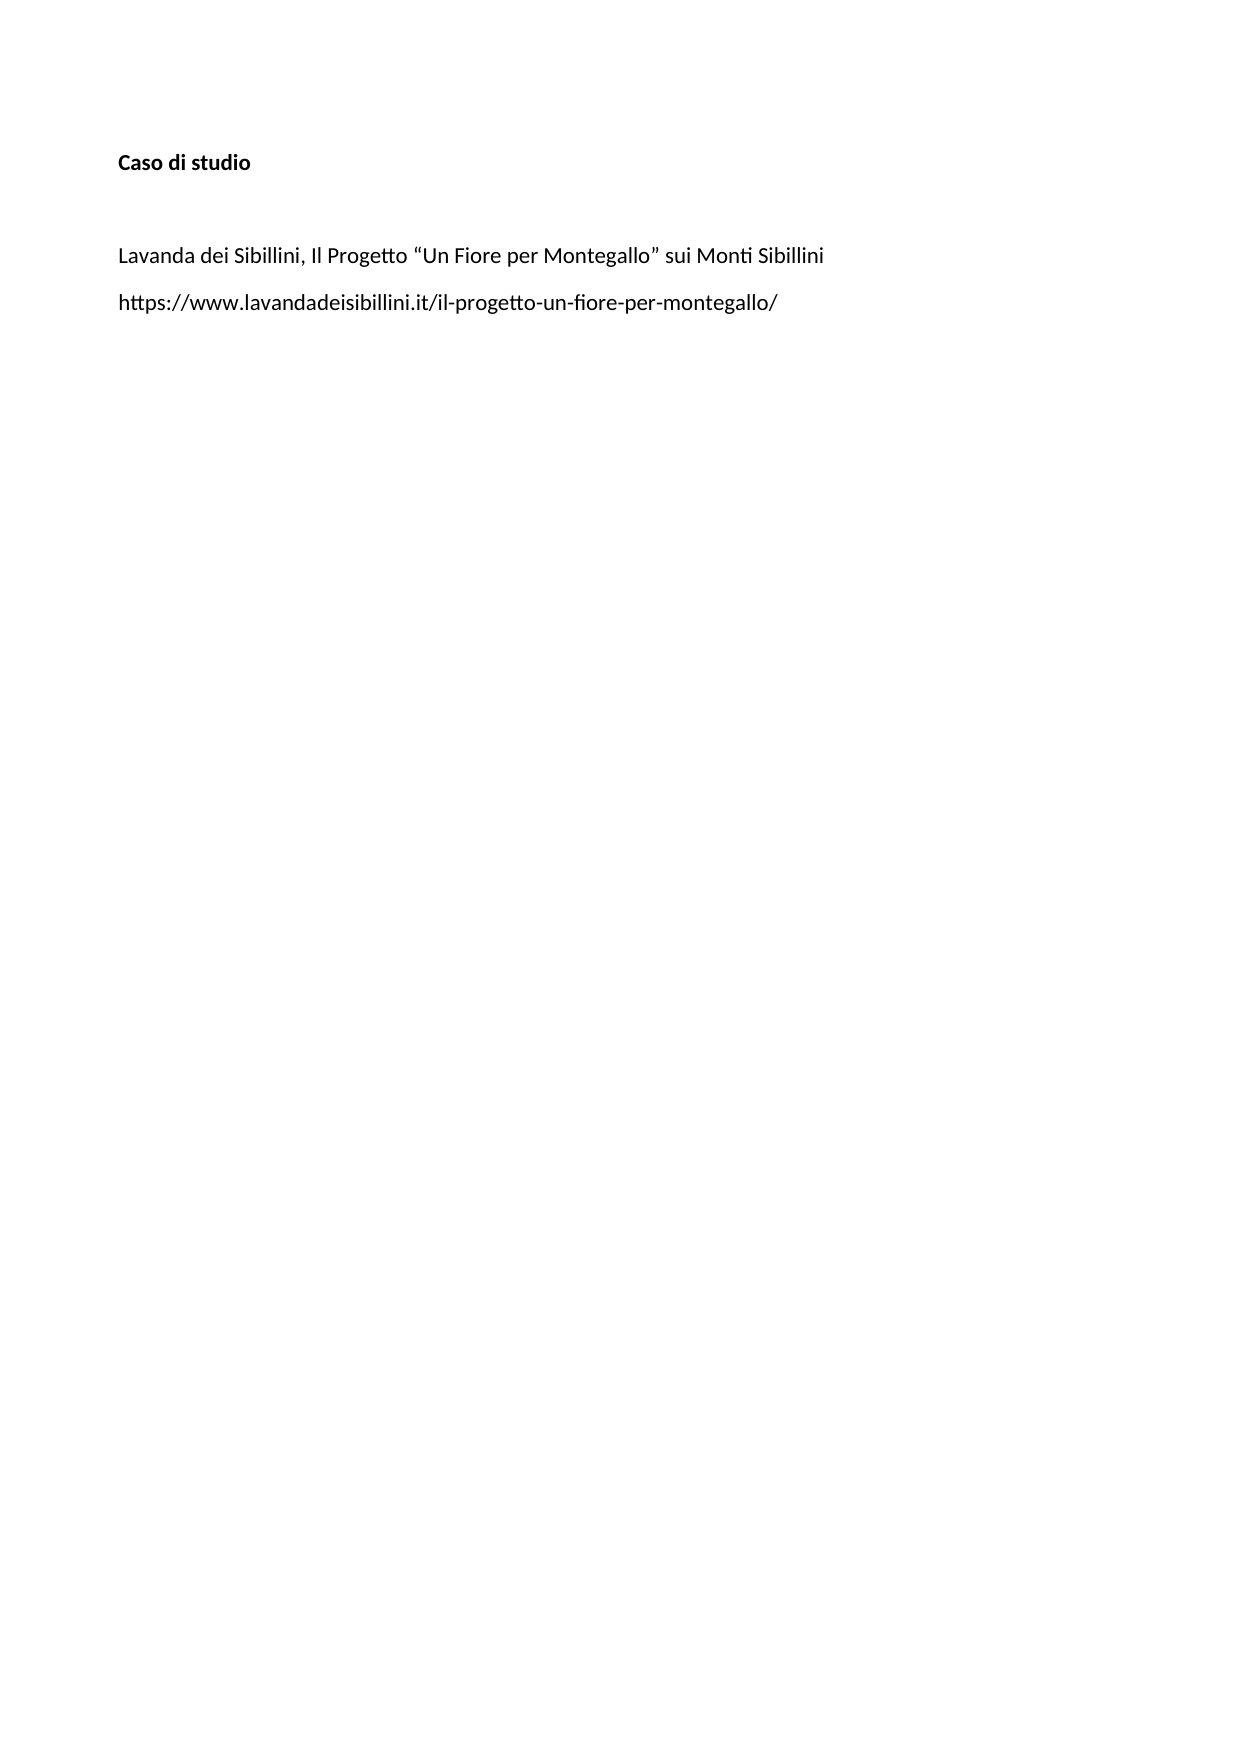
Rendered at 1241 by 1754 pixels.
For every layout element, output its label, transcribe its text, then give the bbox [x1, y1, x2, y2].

text Lavanda dei Sibillini, Il Progetto “Un Fiore per Montegallo” sui Monti Sibillini [118, 241, 1122, 269]
text Caso di studio [118, 148, 1122, 176]
text https://www.lavandadeisibillini.it/il-progetto-un-fiore-per-montegallo/ [118, 288, 1122, 316]
